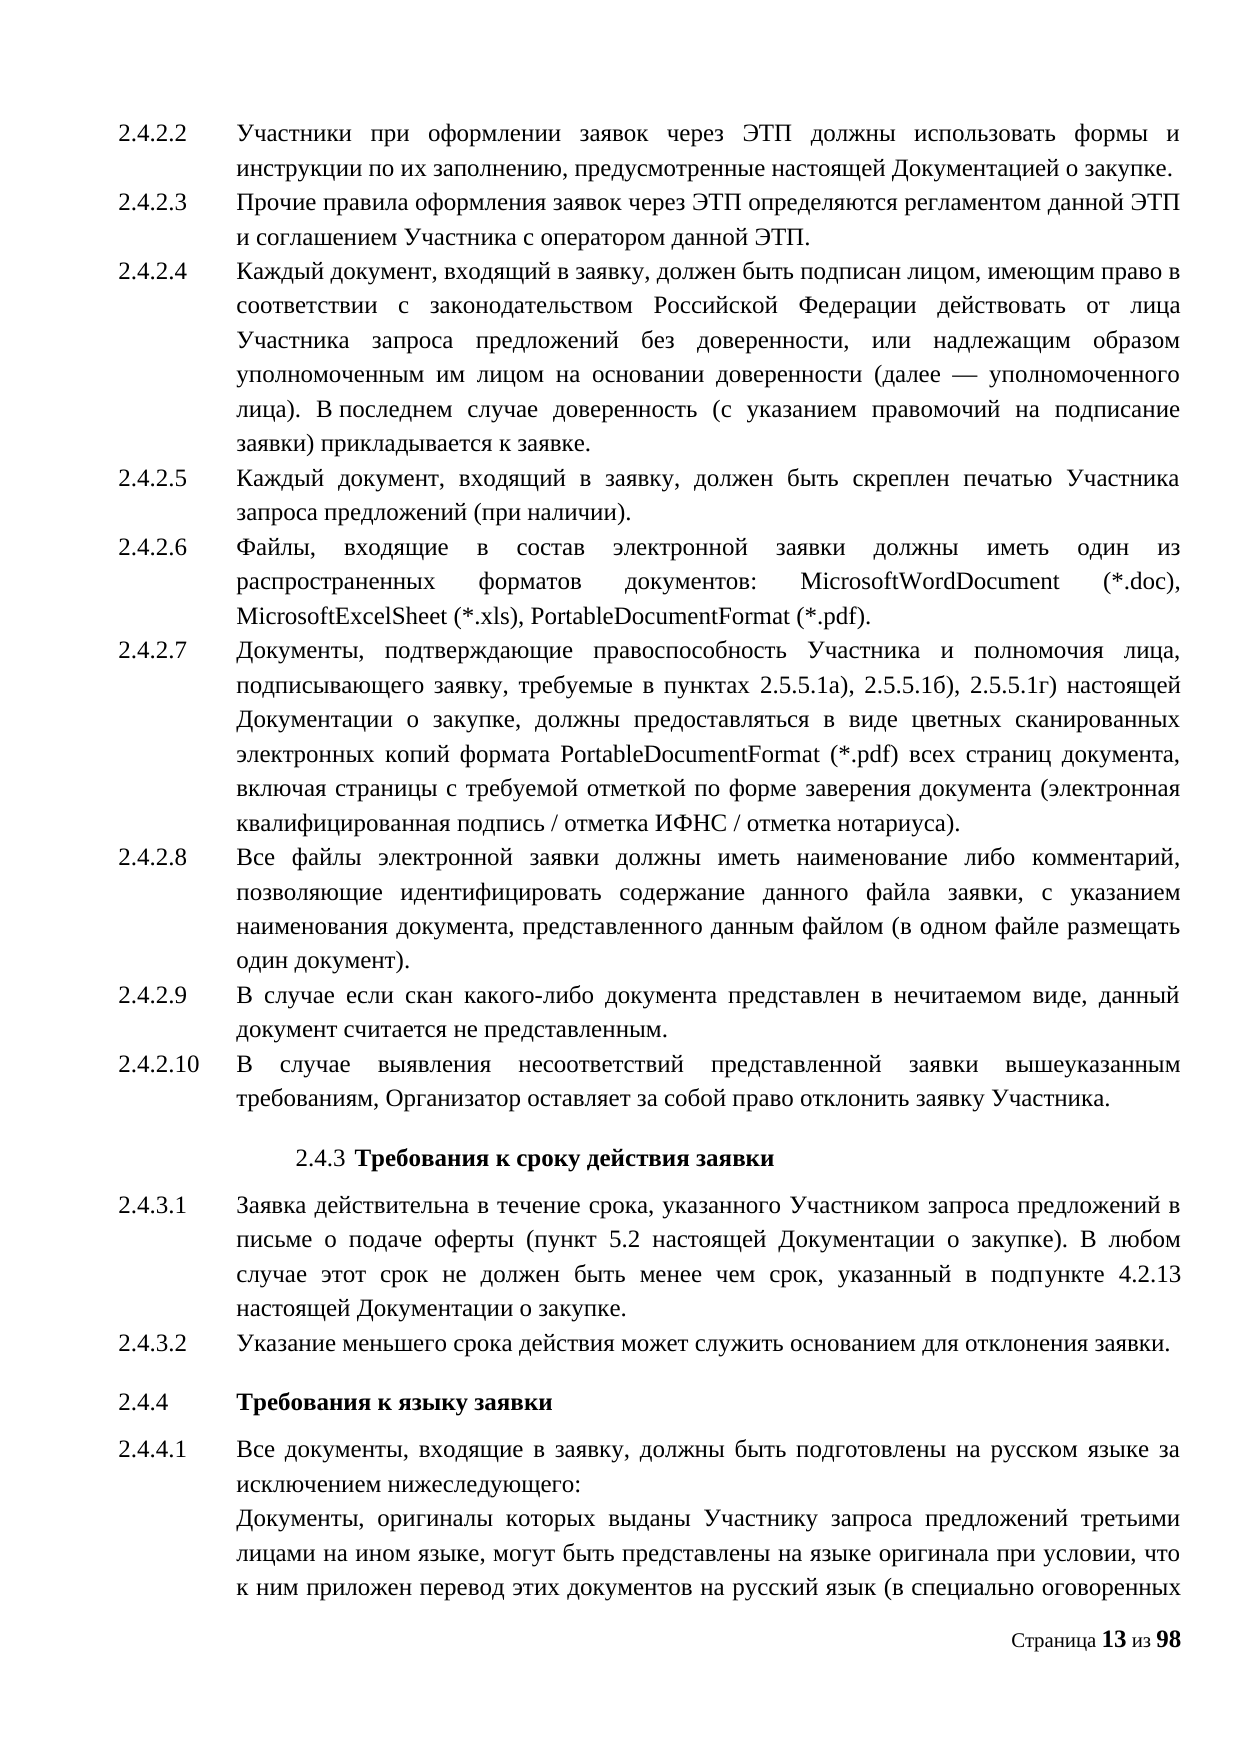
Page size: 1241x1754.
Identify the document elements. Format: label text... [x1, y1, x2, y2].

text Файлы, входящие в состав электронной заявки должны иметь один из распространенных форматов документов: MicrosoftWordDocument (*.doc), MicrosoftExcelSheet (*.xls), PortableDocumentFormat (*.pdf). [118, 532, 1181, 629]
text Все файлы электронной заявки должны иметь наименование либо комментарий, позволяющие идентифицировать содержание данного файла заявки, с указанием наименования документа, представленного данным файлом (в одном файле размещать один документ). [118, 842, 1181, 974]
list Все документы, входящие в заявку, должны быть подготовлены на русском языке за исключением нижеследующего: [118, 1434, 1181, 1498]
text В случае если скан какого-либо документа представлен в нечитаемом виде, данный документ считается не представленным. [118, 980, 1181, 1043]
text В случае выявления несоответствий представленной заявки вышеуказанным требованиям, Организатор оставляет за собой право отклонить заявку Участника. [118, 1049, 1181, 1112]
text Требования к языку заявки [118, 1387, 1181, 1416]
list Каждый документ, входящий в заявку, должен быть скреплен печатью Участника запроса предложений (при наличии). [118, 463, 1181, 526]
text Указание меньшего срока действия может служить основанием для отклонения заявки. [118, 1328, 1181, 1357]
list Участники при оформлении заявок через ЭТП должны использовать формы и инструкции по их заполнению, предусмотренные настоящей Документацией о закупке. [118, 118, 1181, 181]
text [236, 1503, 1181, 1601]
text Заявка действительна в течение срока, указанного Участником запроса предложений в письме о подаче оферты (пункт 5.2 настоящей Документации о закупке). В любом случае этот срок не должен быть менее чем срок, указанный в подпункте 4.2.13 настоящей Документации о закупке. [118, 1190, 1181, 1322]
list Каждый документ, входящий в заявку, должен быть подписан лицом, имеющим право в соответствии с законодательством Российской Федерации действовать от лица Участника запроса предложений без доверенности, или надлежащим образом уполномоченным им лицом на основании доверенности (далее — уполномоченного лица). В последнем случае доверенность (с указанием правомочий на подписание заявки) прикладывается к заявке. [118, 256, 1181, 457]
list Прочие правила оформления заявок через ЭТП определяются регламентом данной ЭТП и соглашением Участника с оператором данной ЭТП. [118, 187, 1181, 250]
text Требования к сроку действия заявки [236, 1143, 1181, 1172]
text Документы, подтверждающие правоспособность Участника и полномочия лица, подписывающего заявку, требуемые в пунктах 2.5.5.1а), 2.5.5.1б), 2.5.5.1г) настоящей Документации о закупке, должны предоставляться в виде цветных сканированных электронных копий формата PortableDocumentFormat (*.pdf) всех страниц документа, включая страницы с требуемой отметкой по форме заверения документа (электронная квалифицированная подпись / отметка ИФНС / отметка нотариуса). [118, 635, 1181, 836]
